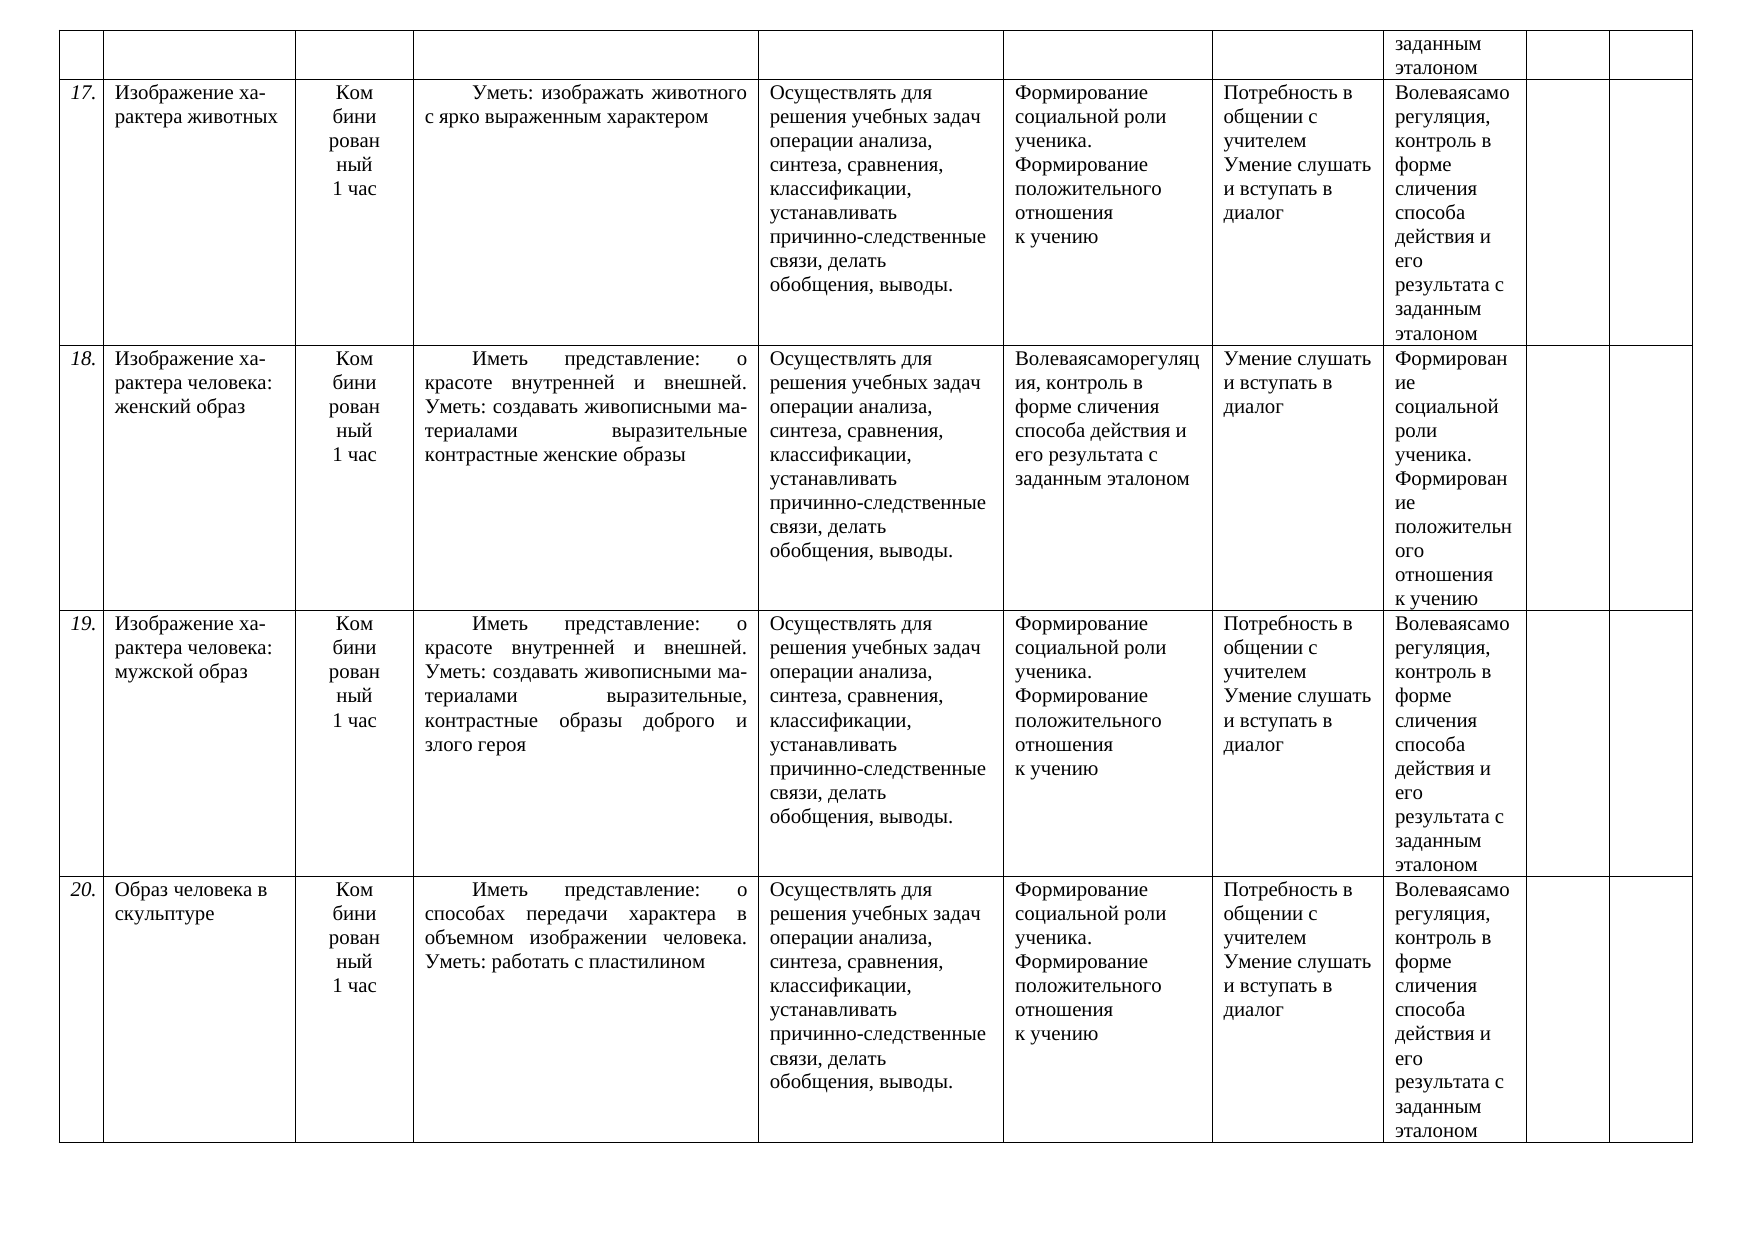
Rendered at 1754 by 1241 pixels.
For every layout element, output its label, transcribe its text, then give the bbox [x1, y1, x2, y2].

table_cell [296, 877, 413, 1142]
table_cell Ком бини рован ный 1 час [296, 346, 413, 610]
table_cell Формирование социальной роли ученика. Формирование положительного отношения к учению [1384, 346, 1526, 610]
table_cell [104, 877, 295, 1142]
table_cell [1004, 80, 1212, 344]
table_cell [1610, 31, 1692, 79]
table_cell [1527, 80, 1609, 344]
table_cell [60, 31, 103, 79]
table_cell Ком бини рован ный 1 час [296, 80, 413, 344]
table_cell [60, 611, 103, 876]
table_cell Волеваясаморегуляция, контроль в форме сличения способа действия и его результата с заданным эталоном [1004, 346, 1212, 610]
table_cell [1610, 611, 1692, 876]
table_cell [414, 31, 758, 79]
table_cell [1213, 80, 1383, 344]
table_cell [104, 31, 295, 79]
table_cell [60, 877, 103, 1142]
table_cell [1213, 31, 1383, 79]
table_cell [60, 80, 103, 344]
table_cell Ком бини рован ный 1 час [296, 611, 413, 876]
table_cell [759, 31, 1003, 79]
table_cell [1004, 31, 1212, 79]
table_cell [1610, 346, 1692, 610]
table_cell [1527, 346, 1609, 610]
table_cell [60, 346, 103, 610]
table_cell Формирование социальной роли ученика. Формирование положительного отношения к учению [1004, 611, 1212, 876]
table_cell [1527, 611, 1609, 876]
table_cell Волеваясаморегуляция, контроль в форме сличения способа действия и его результата с заданным эталоном [1384, 611, 1526, 876]
table_cell Умение слушать и вступать в диалог [1213, 346, 1383, 610]
table_cell Уметь: изображать животного с ярко выраженным характером [414, 80, 758, 344]
table_cell Изображение характера человека: женский образ [104, 346, 295, 610]
table_cell Потребность в общении с учителем Умение слушать и вступать в диалог [1213, 611, 1383, 876]
table_cell [1527, 877, 1609, 1142]
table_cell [1384, 877, 1526, 1142]
table_cell Иметь представление: о красоте внутренней и внешней. Уметь: создавать живописными материалами выразительные, контрастные образы доброго и злого героя [414, 611, 758, 876]
table_cell Изображение характера животных [104, 80, 295, 344]
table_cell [1004, 877, 1212, 1142]
table_cell [1610, 80, 1692, 344]
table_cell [1384, 80, 1526, 344]
table_cell Изображение характера человека: мужской образ [104, 611, 295, 876]
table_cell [1384, 31, 1526, 79]
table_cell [759, 80, 1003, 344]
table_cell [759, 877, 1003, 1142]
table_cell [296, 31, 413, 79]
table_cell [1213, 877, 1383, 1142]
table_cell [414, 877, 758, 1142]
table_cell Иметь представление: о красоте внутренней и внешней. Уметь: создавать живописными материалами выразительные контрастные женские образы [414, 346, 758, 610]
table_cell [1610, 877, 1692, 1142]
table_cell [1527, 31, 1609, 79]
